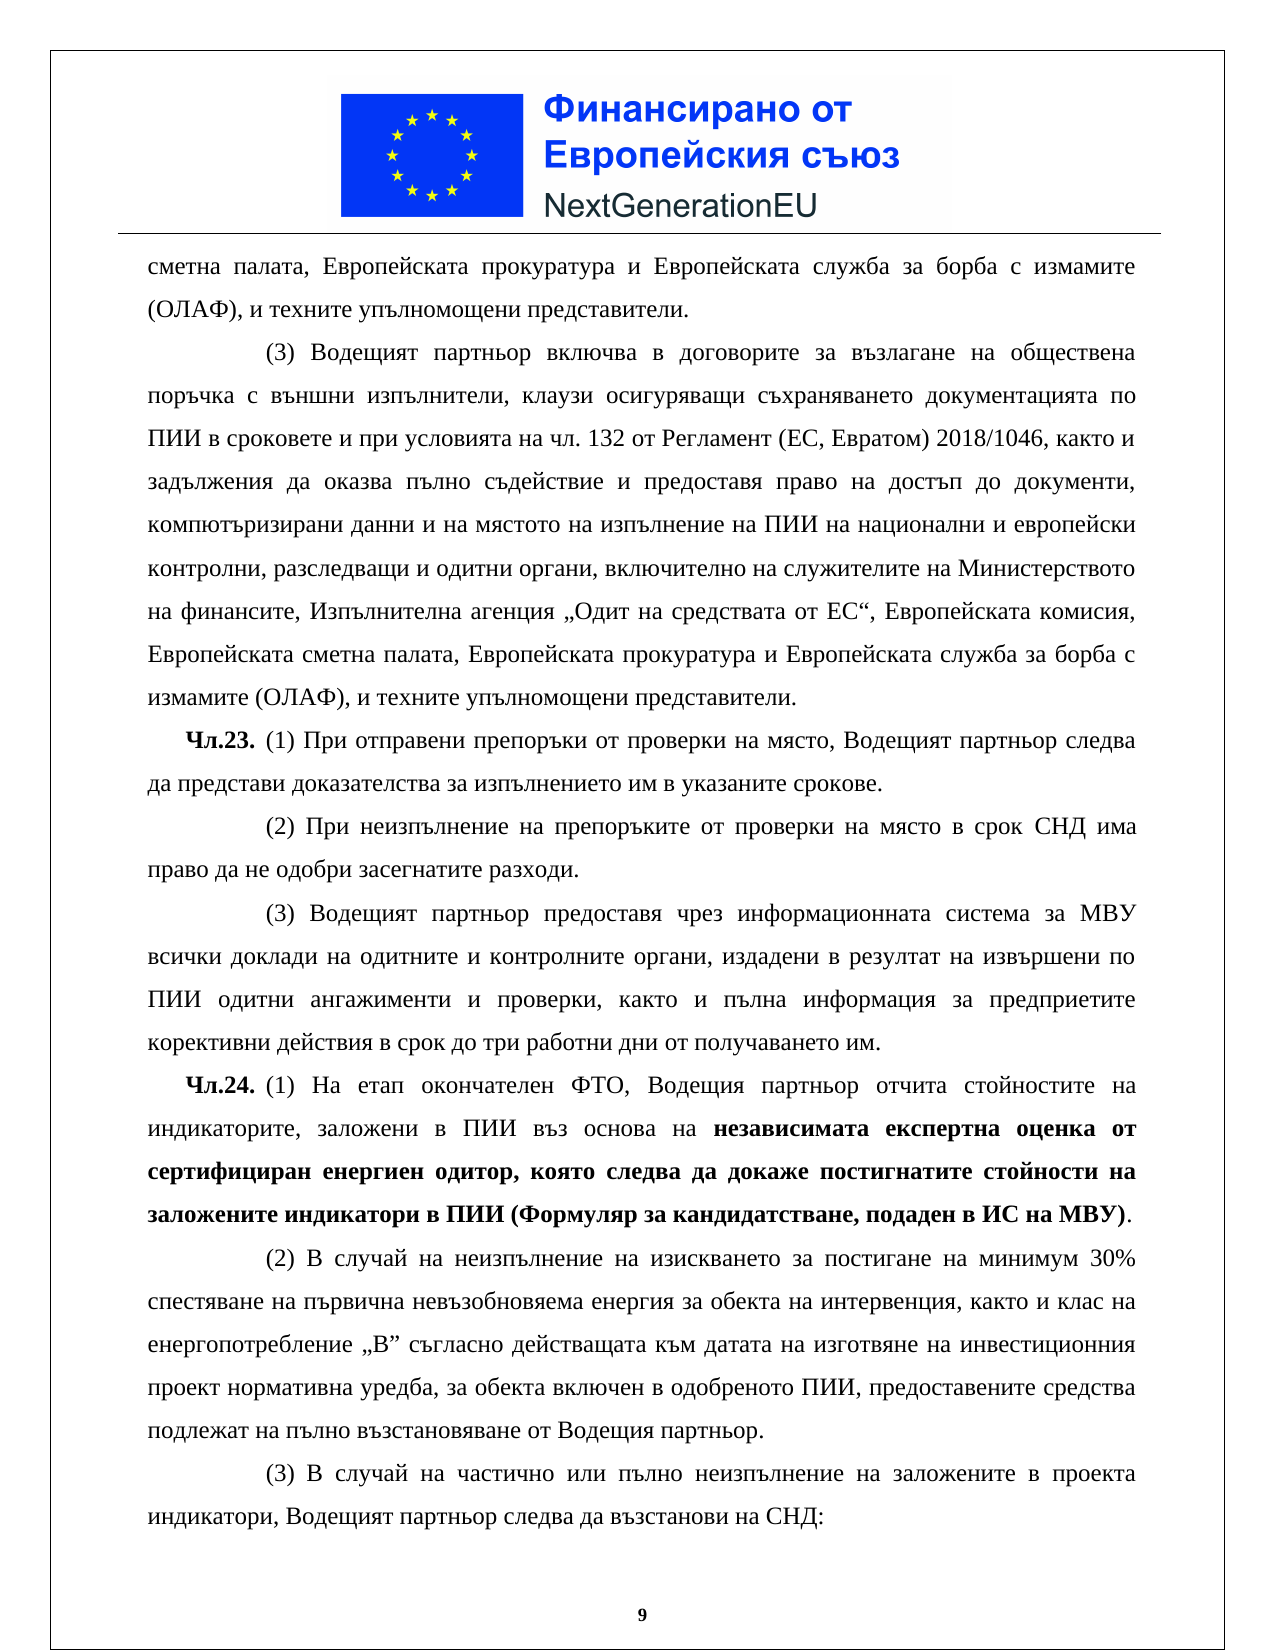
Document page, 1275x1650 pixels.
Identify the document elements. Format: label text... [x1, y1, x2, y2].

text (3) Водещият партньор предоставя чрез информационната система за МВУ всички доклади на одитните и контролните органи, издадени в резултат на извършени по ПИИ одитни ангажименти и проверки, както и пълна информация за предприетите корективни действия в срок до три работни дни от получаването им. [147, 898, 1137, 1056]
text (2) При неизпълнение на препоръките от проверки на място в срок СНД има право да не одобри засегнатите разходи. [147, 811, 1137, 883]
list (1) При отправени препоръки от проверки на място, Водещият партньор следва да представи доказателства за изпълнението им в указаните срокове. [147, 725, 1137, 797]
list (1) На етап окончателен ФТО, Водещия партньор отчита стойностите на индикаторите, заложени в ПИИ въз основа на независимата експертна оценка от сертифициран енергиен одитор, която следва да докаже постигнатите стойности на заложените индикатори в ПИИ (Формуляр за кандидатстване, подаден в ИС на МВУ). [147, 1070, 1137, 1228]
text (3) Водещият партньор включва в договорите за възлагане на обществена поръчка с външни изпълнители, клаузи осигуряващи съхраняването документацията по ПИИ в сроковете и при условията на чл. 132 от Регламент (ЕС, Евратом) 2018/1046, както и задължения да оказва пълно съдействие и предоставя право на достъп до документи, компютъризирани данни и на мястото на изпълнение на ПИИ на национални и европейски контролни, разследващи и одитни органи, включително на служителите на Министерството на финансите, Изпълнителна агенция „Одит на средствата от ЕС“, Европейската комисия, Европейската сметна палата, Европейската прокуратура и Европейската служба за борба с измамите (ОЛАФ), и техните упълномощени представители. [147, 337, 1137, 711]
text (2) В случай на неизпълнение на изискването за постигане на минимум 30% спестяване на първична невъзобновяема енергия за обекта на интервенция, както и клас на енергопотребление „В” съгласно действащата към датата на изготвяне на инвестиционния проект нормативна уредба, за обекта включен в одобреното ПИИ, предоставените средства подлежат на пълно възстановяване от Водещия партньор. [147, 1243, 1137, 1444]
text (3) В случай на частично или пълно неизпълнение на заложените в проекта индикатори, Водещият партньор следва да възстанови на СНД: [147, 1458, 1137, 1530]
picture [327, 75, 952, 233]
